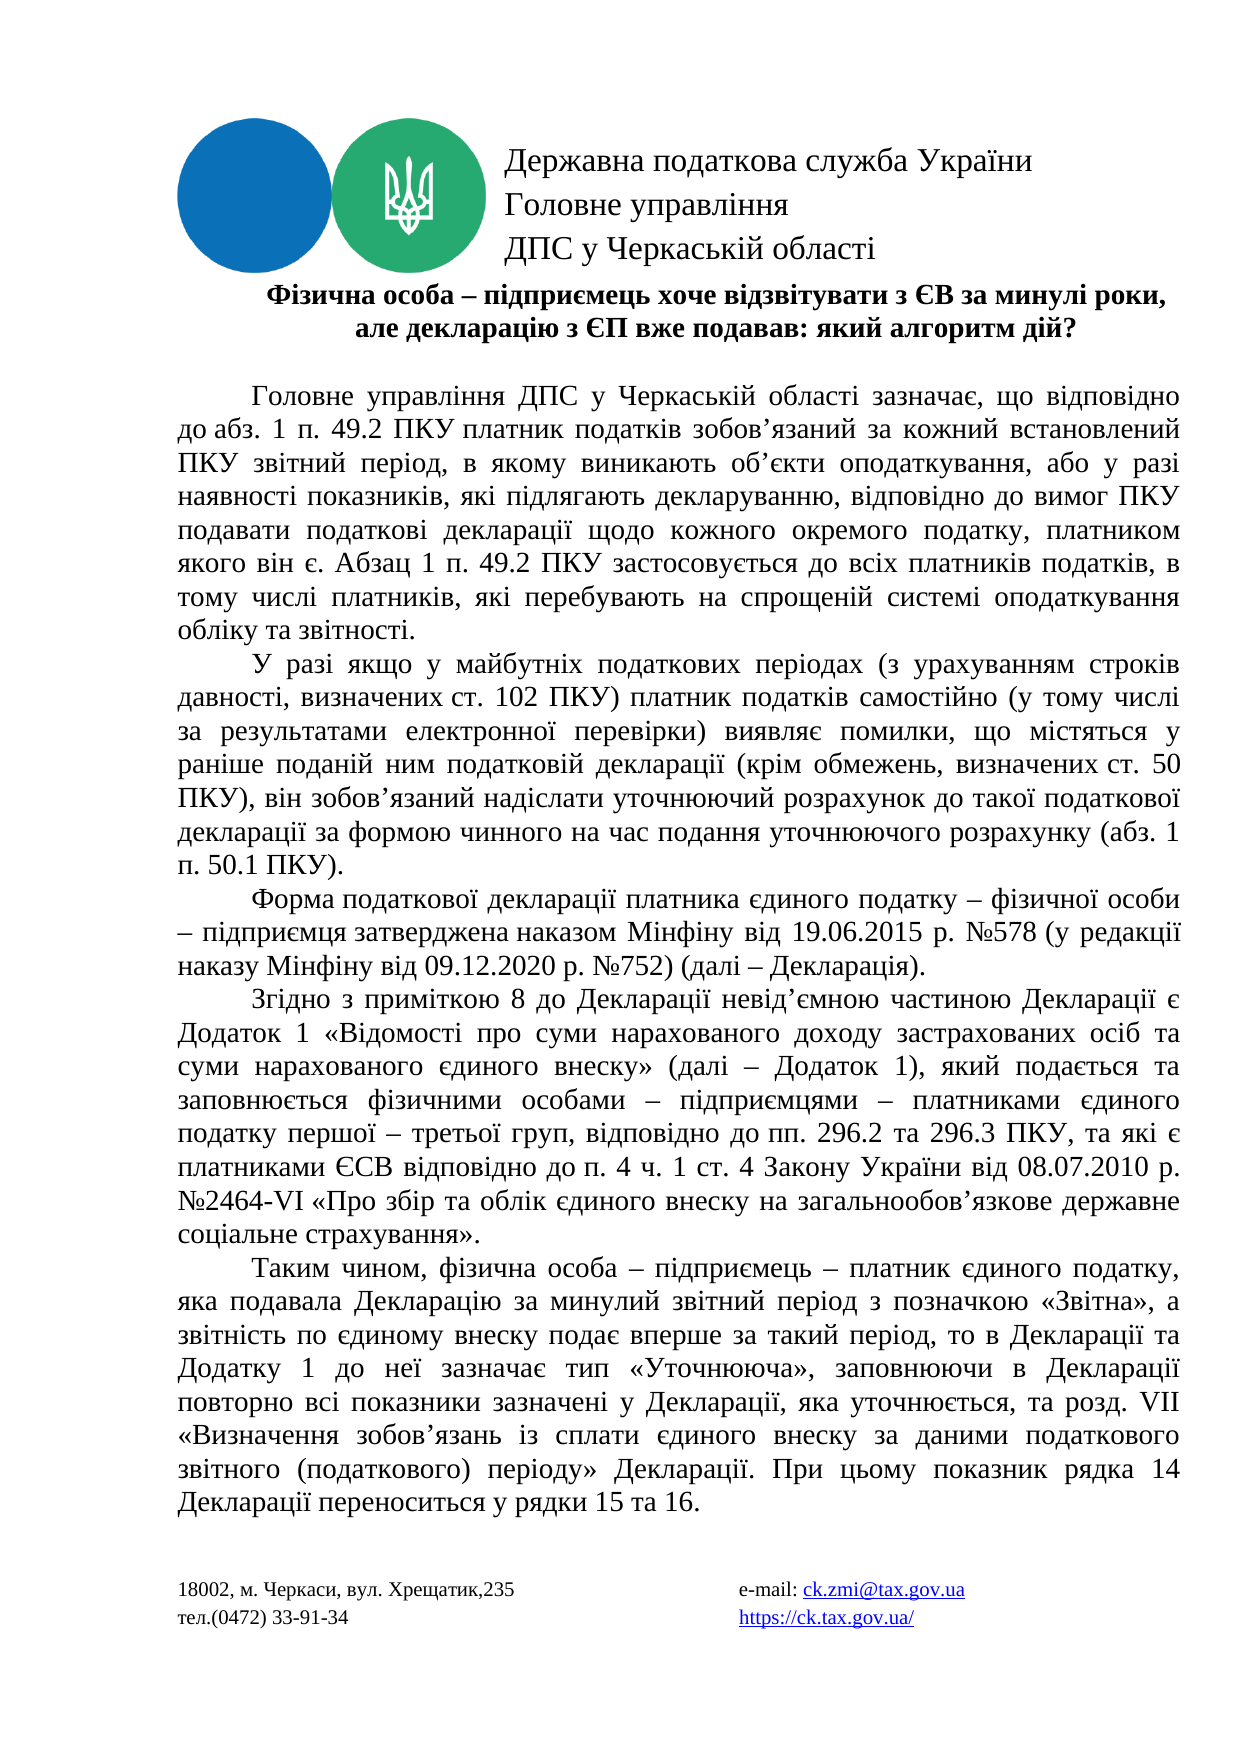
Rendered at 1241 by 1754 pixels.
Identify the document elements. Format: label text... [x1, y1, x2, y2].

text У разі якщо у майбутніх податкових періодах (з урахуванням строків давності, визначених ст. 102 ПКУ) платник податків самостійно (у тому числі за результатами електронної перевірки) виявляє помилки, що містяться у раніше поданій ним податковій декларації (крім обмежень, визначених ст. 50 ПКУ), він зобов’язаний надіслати уточнюючий розрахунок до такої податкової декларації за формою чинного на час подання уточнюючого розрахунку (абз. 1 п. 50.1 ПКУ). [177, 646, 1181, 881]
text Форма податкової декларації платника єдиного податку – фізичної особи – підприємця затверджена наказом Мінфіну від 19.06.2015 р. №578 (у редакції наказу Мінфіну від 09.12.2020 р. №752) (далі – Декларація). [177, 881, 1181, 981]
text тел.(0472) 33-91-34 https://ck.tax.gov.ua/ [177, 1605, 1181, 1629]
text Головне управління ДПС у Черкаській області зазначає, що відповідно до абз. 1 п. 49.2 ПКУ платник податків зобов’язаний за кожний встановлений ПКУ звітний період, в якому виникають об’єкти оподаткування, або у разі наявності показників, які підлягають декларуванню, відповідно до вимог ПКУ подавати податкові декларації щодо кожного окремого податку, платником якого він є. Абзац 1 п. 49.2 ПКУ застосовується до всіх платників податків, в тому числі платників, які перебувають на спрощеній системі оподаткування обліку та звітності. [177, 378, 1181, 646]
text 18002, м. Черкаси, вул. Хрещатик,235 e-mail: ck.zmi@tax.gov.ua [177, 1577, 1181, 1601]
text Згідно з приміткою 8 до Декларації невід’ємною частиною Декларації є Додаток 1 «Відомості про суми нарахованого доходу застрахованих осіб та суми нарахованого єдиного внеску» (далі – Додаток 1), який подається та заповнюється фізичними особами – підприємцями – платниками єдиного податку першої – третьої груп, відповідно до пп. 296.2 та 296.3 ПКУ, та які є платниками ЄСВ відповідно до п. 4 ч. 1 ст. 4 Закону України від 08.07.2010 р. №2464-VI «Про збір та облік єдиного внеску на загальнообов’язкове державне соціальне страхування». [177, 981, 1181, 1250]
text Фізична особа – підприємець хоче відзвітувати з ЄВ за минулі роки, але декларацію з ЄП вже подавав: який алгоритм дій? [251, 277, 1181, 344]
text Таким чином, фізична особа – підприємець – платник єдиного податку, яка подавала Декларацію за минулий звітний період з позначкою «Звітна», а звітність по єдиному внеску подає вперше за такий період, то в Декларації та Додатку 1 до неї зазначає тип «Уточнююча», заповнюючи в Декларації повторно всі показники зазначені у Декларації, яка уточнюється, та розд. VII «Визначення зобов’язань із сплати єдиного внеску за даними податкового звітного (податкового) періоду» Декларації. При цьому показник рядка 14 Декларації переноситься у рядки 15 та 16. [177, 1250, 1181, 1518]
picture [177, 118, 486, 273]
